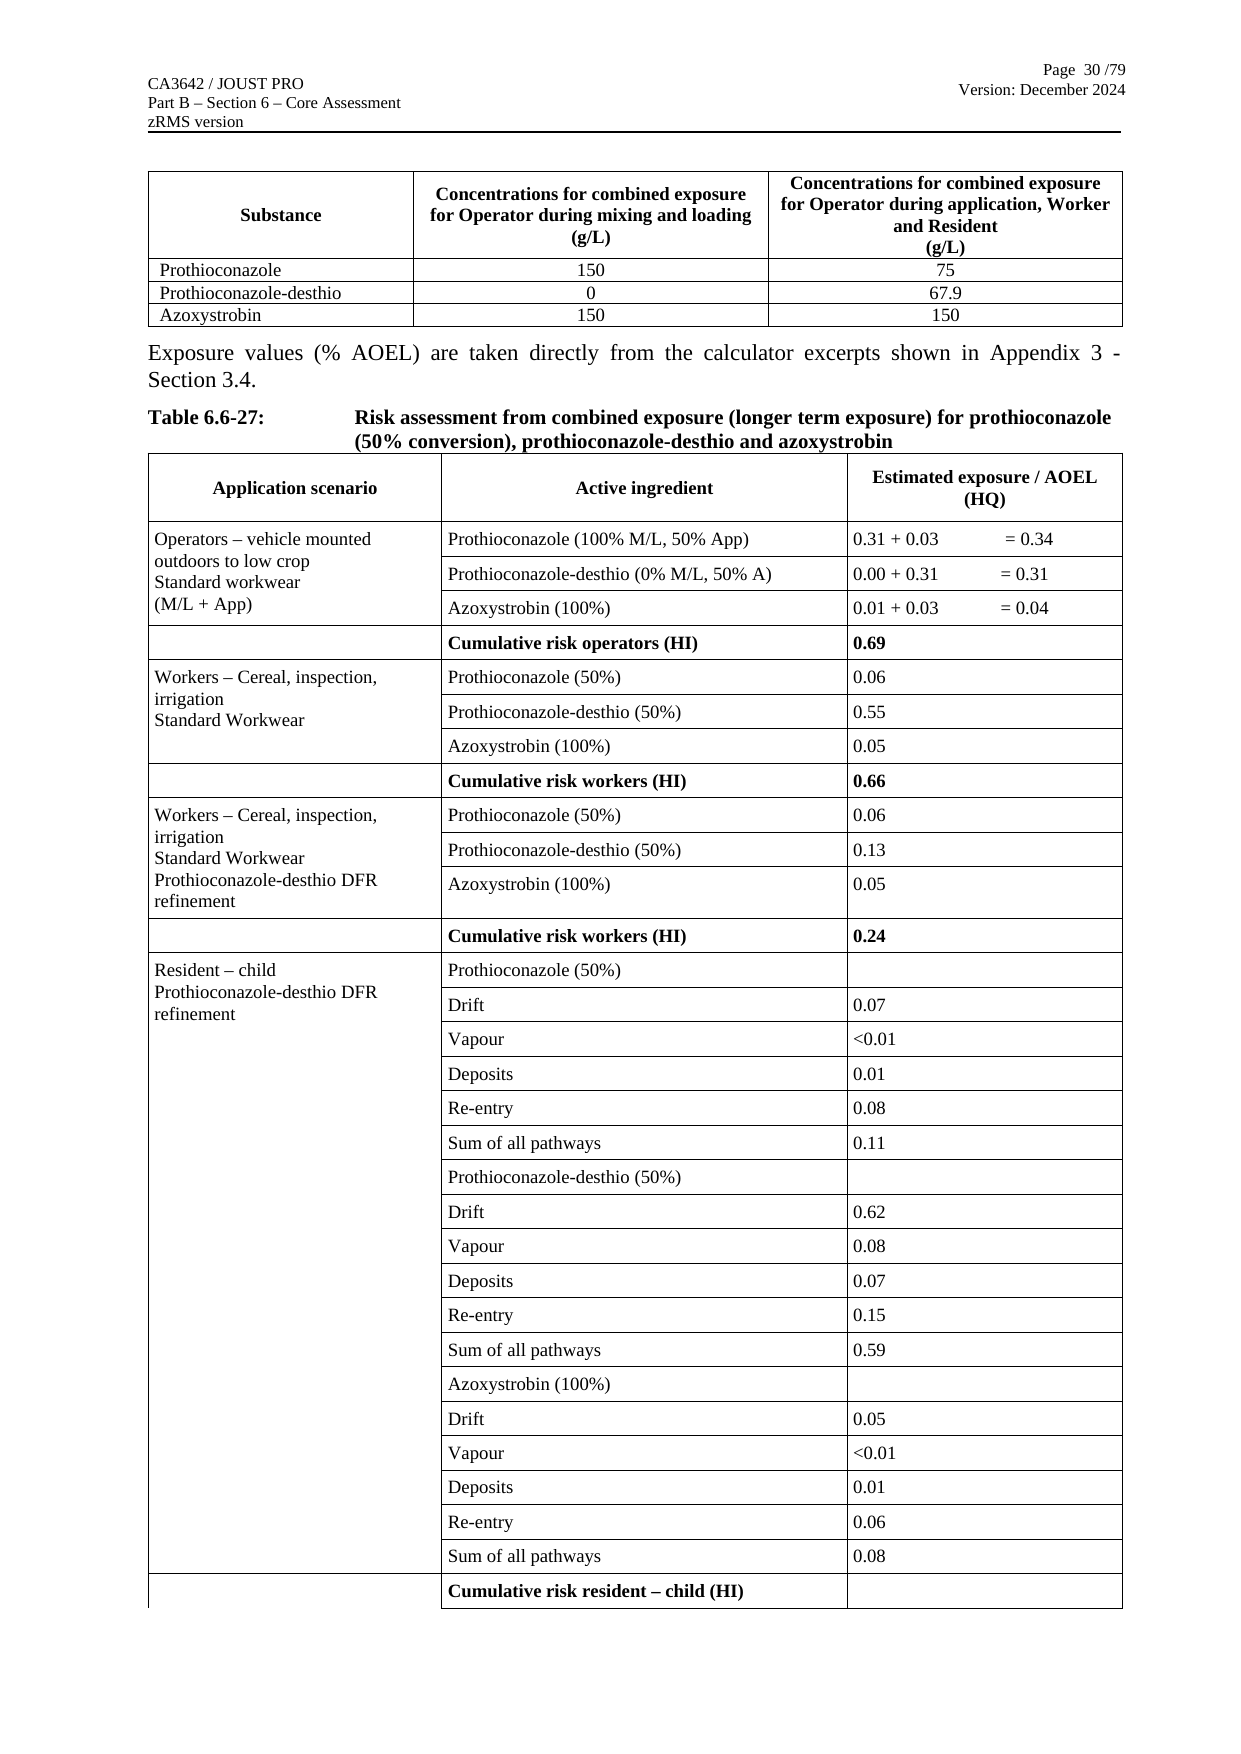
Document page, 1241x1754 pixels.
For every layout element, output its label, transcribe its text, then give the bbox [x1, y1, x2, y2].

table_cell Prothioconazole-desthio (50%) [442, 833, 847, 866]
table_cell Azoxystrobin (100%) [442, 867, 847, 918]
table_cell [848, 1574, 1122, 1607]
table_cell Re-entry [442, 1091, 847, 1125]
table_cell 0.06 [848, 1505, 1122, 1538]
table_cell 0.06 [848, 660, 1122, 694]
table_cell Deposits [442, 1471, 847, 1504]
table_cell [848, 1160, 1122, 1194]
table_cell Cumulative risk workers (HI) [442, 764, 847, 797]
table_cell Resident – child Prothioconazole-desthio DFR refinement [149, 953, 441, 1573]
table_cell Prothioconazole-desthio (50%) [442, 1160, 847, 1194]
table_cell 0.05 [848, 729, 1122, 763]
table_cell 0.31 + 0.03 = 0.34 [848, 522, 1122, 556]
table_cell Sum of all pathways [442, 1333, 847, 1366]
table_header Application scenario [149, 454, 441, 521]
table_cell <0.01 [848, 1022, 1122, 1056]
table_cell [149, 1574, 441, 1607]
table_cell 0.01 [848, 1471, 1122, 1504]
table_cell Cumulative risk resident – child (HI) [442, 1574, 847, 1607]
table_header Estimated exposure / AOEL (HQ) [848, 454, 1122, 521]
table_cell Vapour [442, 1436, 847, 1469]
table_cell Re-entry [442, 1298, 847, 1332]
table_cell 0 [414, 282, 768, 303]
table_cell Deposits [442, 1057, 847, 1090]
table_cell 0.05 [848, 1402, 1122, 1435]
table_cell 0.00 + 0.31 = 0.31 [848, 557, 1122, 590]
table_cell 0.06 [848, 798, 1122, 832]
table_cell 0.59 [848, 1333, 1122, 1366]
table_cell Azoxystrobin (100%) [442, 729, 847, 763]
table_cell Azoxystrobin (100%) [442, 1367, 847, 1401]
table_cell 0.11 [848, 1126, 1122, 1159]
table_cell Prothioconazole [149, 259, 413, 281]
table_cell Workers – Cereal, inspection, irrigation Standard Workwear Prothioconazole-desthio DFR refinement [149, 798, 441, 918]
table_cell Drift [442, 1402, 847, 1435]
table_header Active ingredient [442, 454, 847, 521]
table_cell Drift [442, 1195, 847, 1228]
table_cell Azoxystrobin (100%) [442, 591, 847, 625]
table_cell 150 [414, 259, 768, 281]
text Exposure values (% AOEL) are taken directly from the calculator excerpts shown in Appendix 3 - Section 3.4. [148, 339, 1122, 392]
table_cell <0.01 [848, 1436, 1122, 1469]
table_cell 0.08 [848, 1091, 1122, 1125]
table_cell Prothioconazole (100% M/L, 50% App) [442, 522, 847, 556]
table_cell Workers – Cereal, inspection, irrigation Standard Workwear [149, 660, 441, 763]
table_cell Prothioconazole-desthio (0% M/L, 50% A) [442, 557, 847, 590]
table_cell 0.05 [848, 867, 1122, 918]
table_cell 150 [414, 304, 768, 326]
table_cell 0.07 [848, 988, 1122, 1021]
table_cell 0.08 [848, 1229, 1122, 1263]
table_cell [149, 626, 441, 659]
table_cell Prothioconazole-desthio (50%) [442, 695, 847, 728]
table_cell Vapour [442, 1022, 847, 1056]
table_header Concentrations for combined exposure for Operator during mixing and loading (g/L) [414, 172, 768, 258]
table_cell [149, 919, 441, 952]
table_cell 0.08 [848, 1540, 1122, 1573]
table_cell 0.55 [848, 695, 1122, 728]
table_cell 75 [769, 259, 1122, 281]
table_cell Sum of all pathways [442, 1126, 847, 1159]
table_cell 0.69 [848, 626, 1122, 659]
table_cell 0.66 [848, 764, 1122, 797]
table_cell Prothioconazole (50%) [442, 660, 847, 694]
table_cell Operators – vehicle mounted outdoors to low crop Standard workwear (M/L + App) [149, 522, 441, 625]
table_cell Drift [442, 988, 847, 1021]
table_header Substance [149, 172, 413, 258]
table_cell 0.24 [848, 919, 1122, 952]
table_cell 0.13 [848, 833, 1122, 866]
table_cell Azoxystrobin [149, 304, 413, 326]
table_header Concentrations for combined exposure for Operator during application, Worker and Resident (g/L) [769, 172, 1122, 258]
table_cell Prothioconazole-desthio [149, 282, 413, 303]
table_cell 0.01 [848, 1057, 1122, 1090]
table_cell [149, 764, 441, 797]
table_cell 0.07 [848, 1264, 1122, 1297]
table_cell [848, 953, 1122, 987]
table_cell 0.01 + 0.03 = 0.04 [848, 591, 1122, 625]
table_cell Prothioconazole (50%) [442, 953, 847, 987]
table_cell 0.15 [848, 1298, 1122, 1332]
table_cell 0.62 [848, 1195, 1122, 1228]
table_cell Cumulative risk workers (HI) [442, 919, 847, 952]
table_cell 67.9 [769, 282, 1122, 303]
table_cell Re-entry [442, 1505, 847, 1538]
table_cell 150 [769, 304, 1122, 326]
table_cell [848, 1367, 1122, 1401]
table_cell Deposits [442, 1264, 847, 1297]
table_cell Cumulative risk operators (HI) [442, 626, 847, 659]
table_cell Sum of all pathways [442, 1540, 847, 1573]
table_cell Vapour [442, 1229, 847, 1263]
table_cell Prothioconazole (50%) [442, 798, 847, 832]
